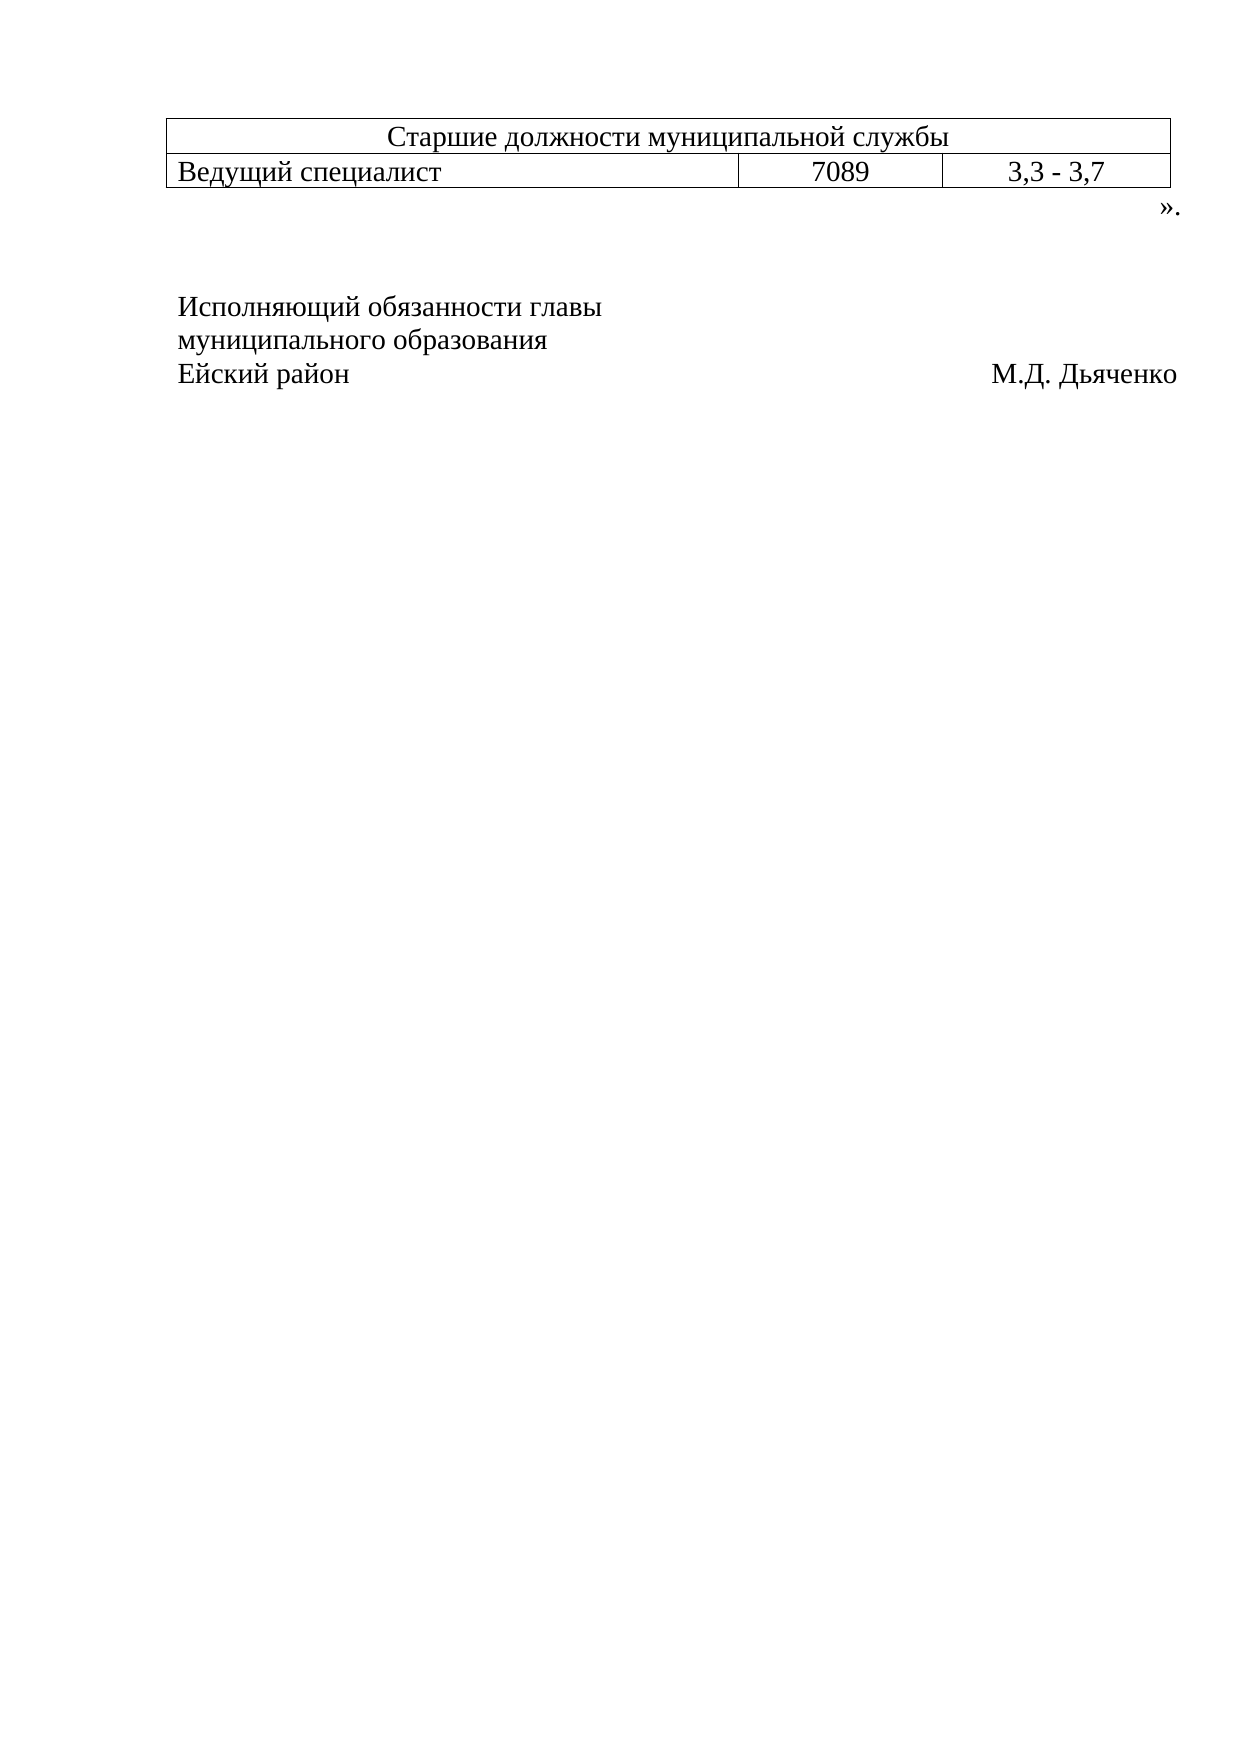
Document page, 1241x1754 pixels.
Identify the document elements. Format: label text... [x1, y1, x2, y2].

text муниципального образования [177, 322, 1181, 356]
text Исполняющий обязанности главы [177, 289, 1181, 322]
table_cell 7089 [739, 154, 942, 187]
table_cell Старшие должности муниципальной службы [167, 119, 1170, 153]
table_cell 3,3 - 3,7 [943, 154, 1170, 187]
table_cell Ведущий специалист [167, 154, 738, 187]
text Ейский район М.Д. Дьяченко [177, 356, 1181, 389]
text ». [215, 188, 1181, 222]
